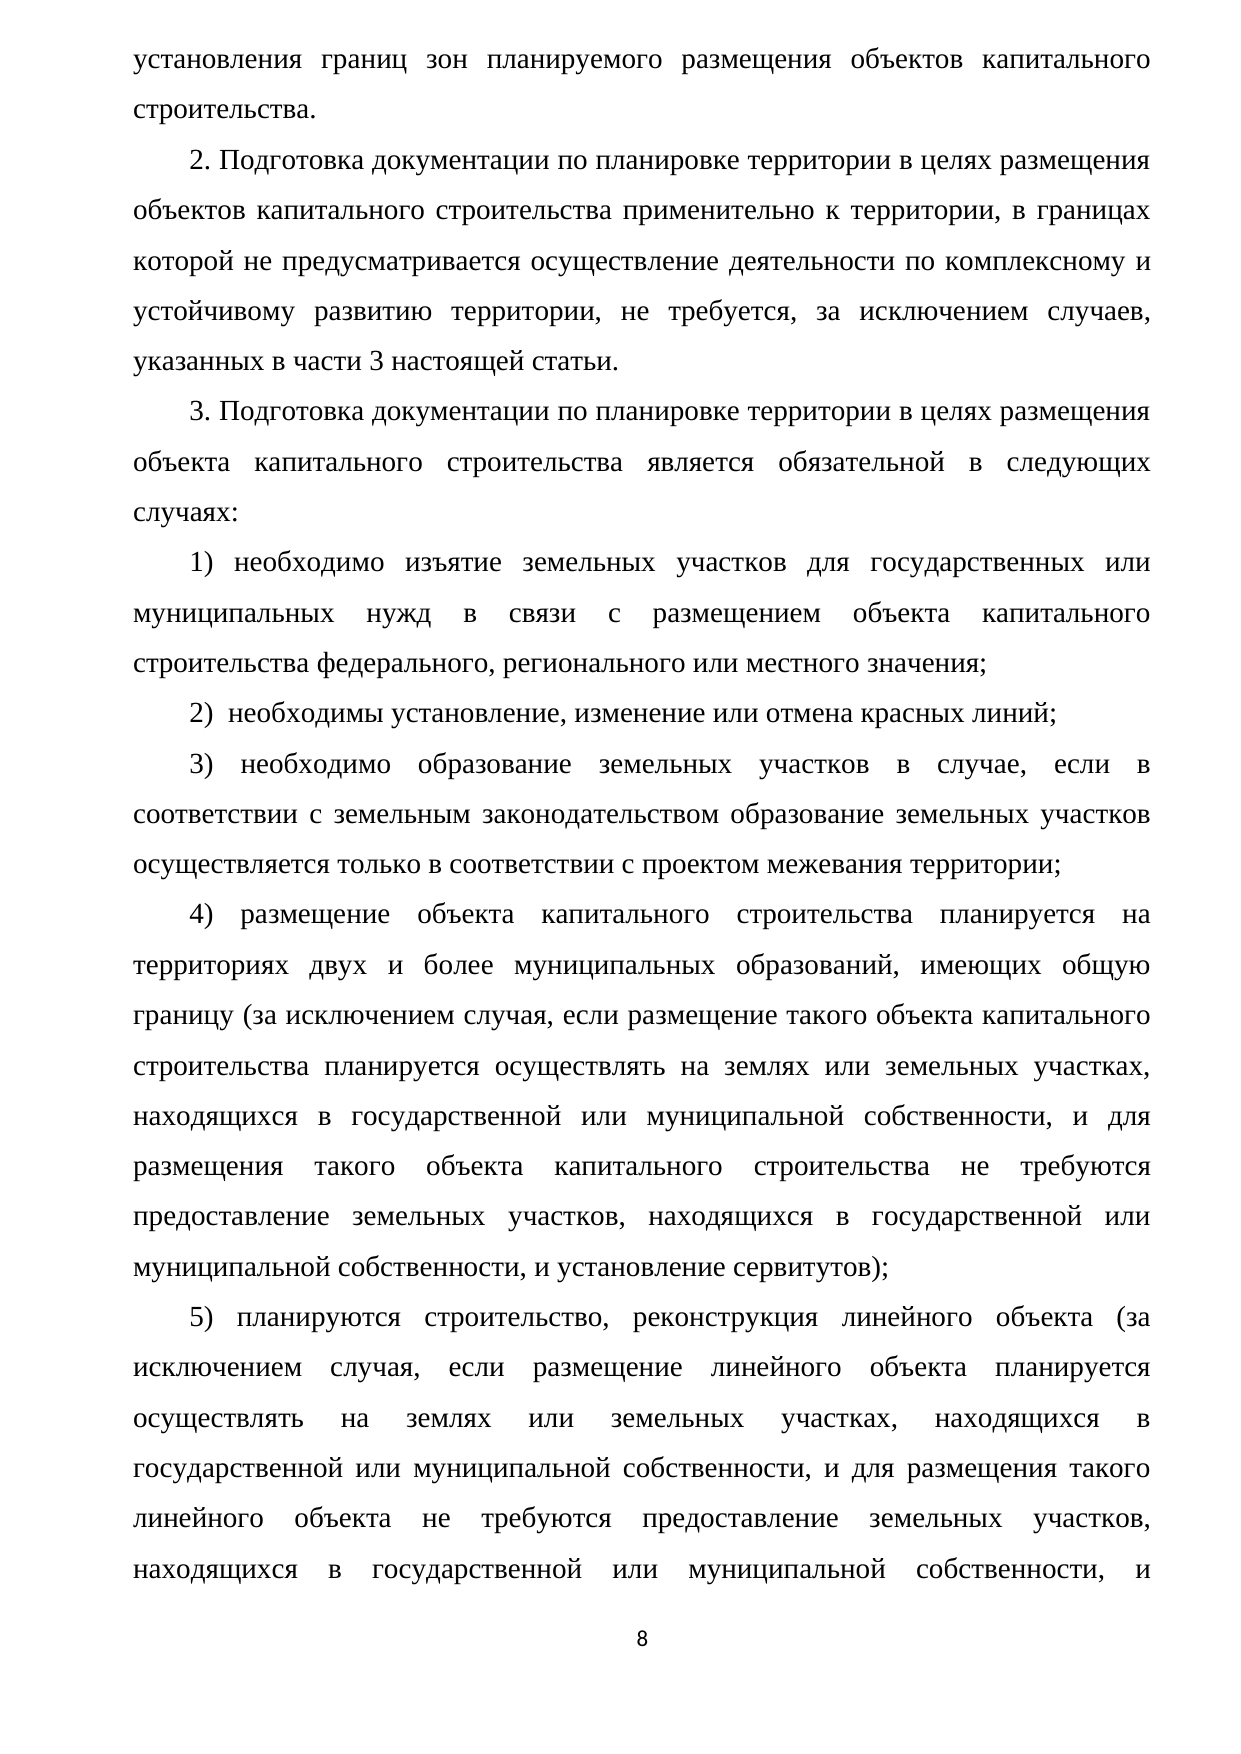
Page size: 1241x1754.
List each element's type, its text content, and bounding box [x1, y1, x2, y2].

text 2. Подготовка документации по планировке территории в целях размещения объектов капитального строительства применительно к территории, в границах которой не предусматривается осуществление деятельности по комплексному и устойчивому развитию территории, не требуется, за исключением случаев, указанных в части 3 настоящей статьи. [133, 142, 1152, 377]
text 3) необходимо образование земельных участков в случае, если в соответствии с земельным законодательством образование земельных участков осуществляется только в соответствии с проектом межевания территории; [133, 746, 1152, 880]
text 4) размещение объекта капитального строительства планируется на территориях двух и более муниципальных образований, имеющих общую границу (за исключением случая, если размещение такого объекта капитального строительства планируется осуществлять на землях или земельных участках, находящихся в государственной или муниципальной собственности, и для размещения такого объекта капитального строительства не требуются предоставление земельных участков, находящихся в государственной или муниципальной собственности, и установление сервитутов); [133, 897, 1152, 1282]
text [133, 1299, 1152, 1584]
text 2) необходимы установление, изменение или отмена красных линий; [133, 695, 1152, 729]
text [133, 41, 1152, 125]
text 1) необходимо изъятие земельных участков для государственных или муниципальных нужд в связи с размещением объекта капитального строительства федерального, регионального или местного значения; [133, 544, 1152, 679]
text 3. Подготовка документации по планировке территории в целях размещения объекта капитального строительства является обязательной в следующих случаях: [133, 393, 1152, 528]
